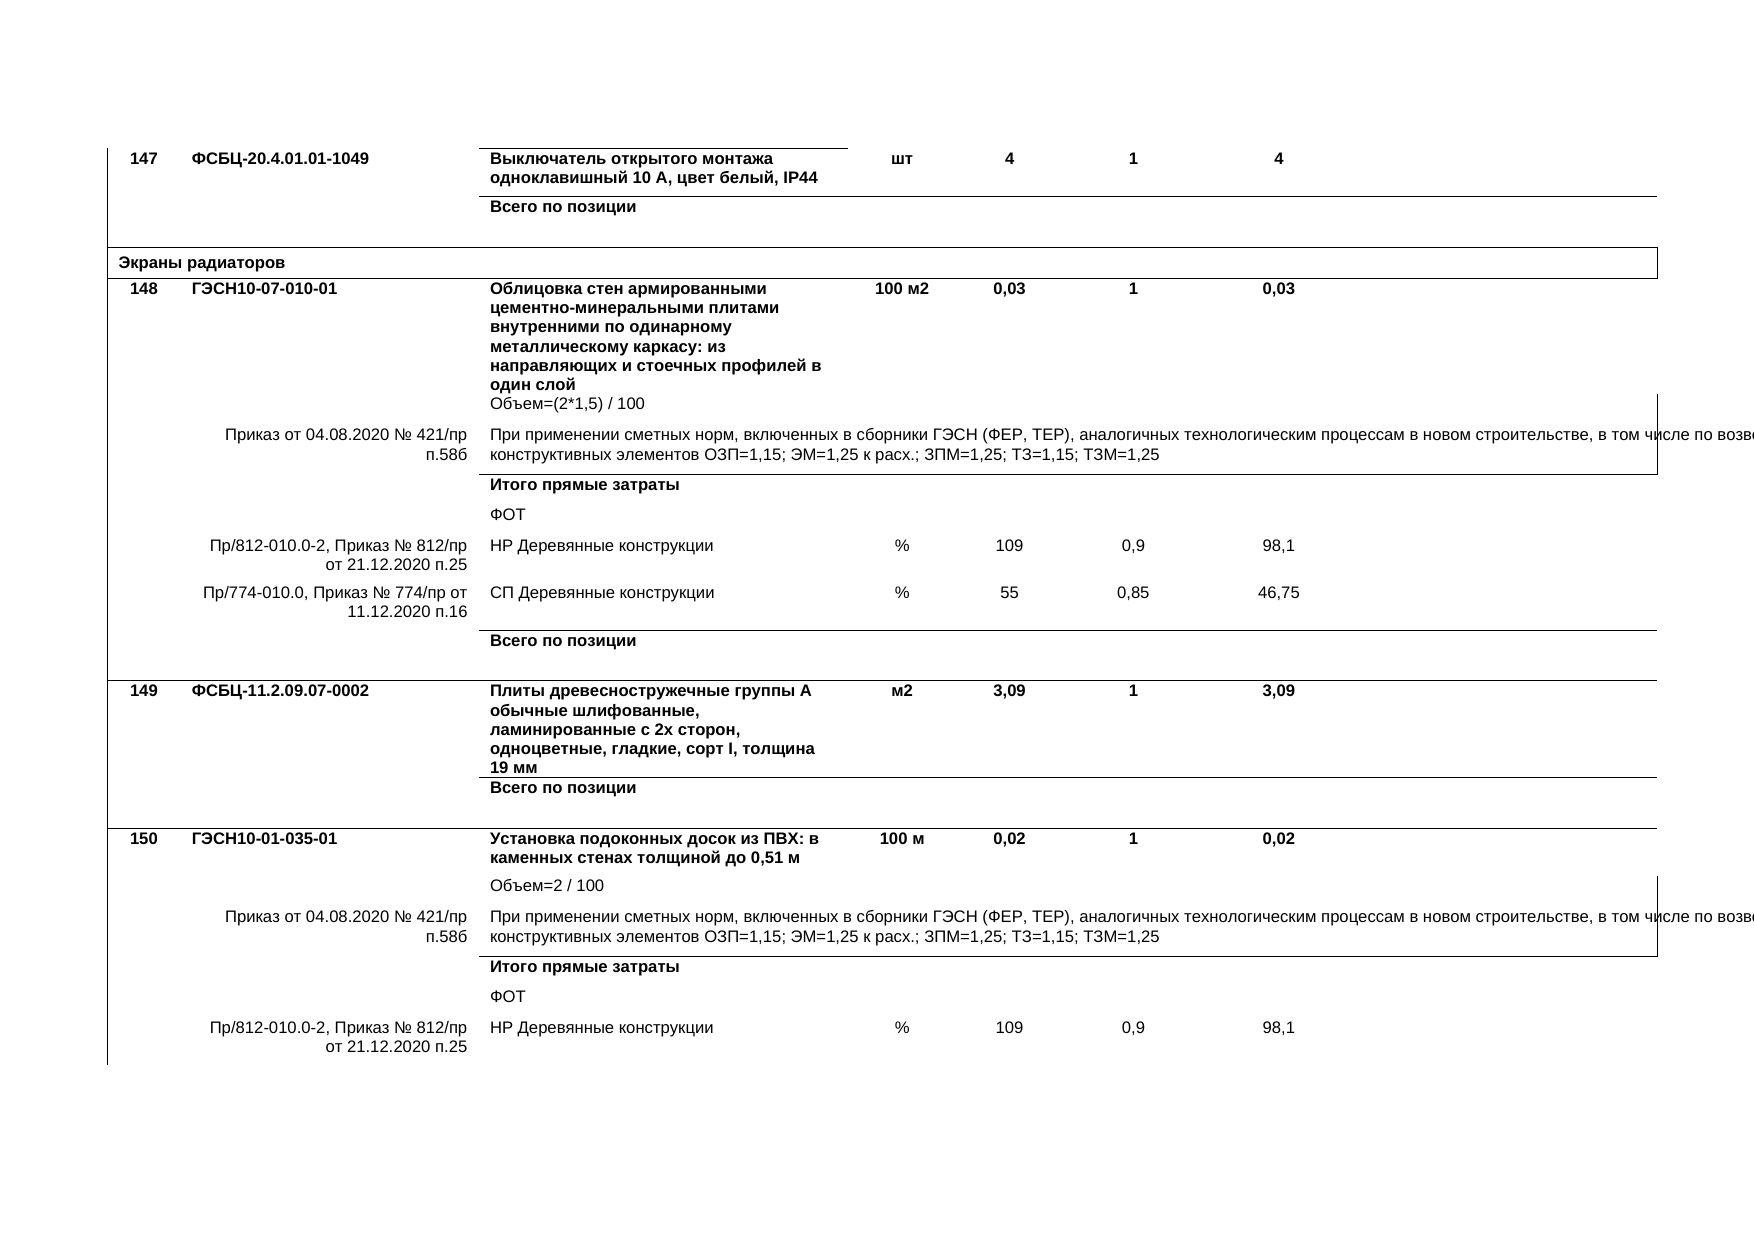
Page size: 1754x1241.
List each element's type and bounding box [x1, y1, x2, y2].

table_cell [108, 248, 1657, 278]
table_cell [103, 148, 107, 1065]
table_cell [108, 148, 1658, 247]
table_cell [108, 279, 1658, 1065]
